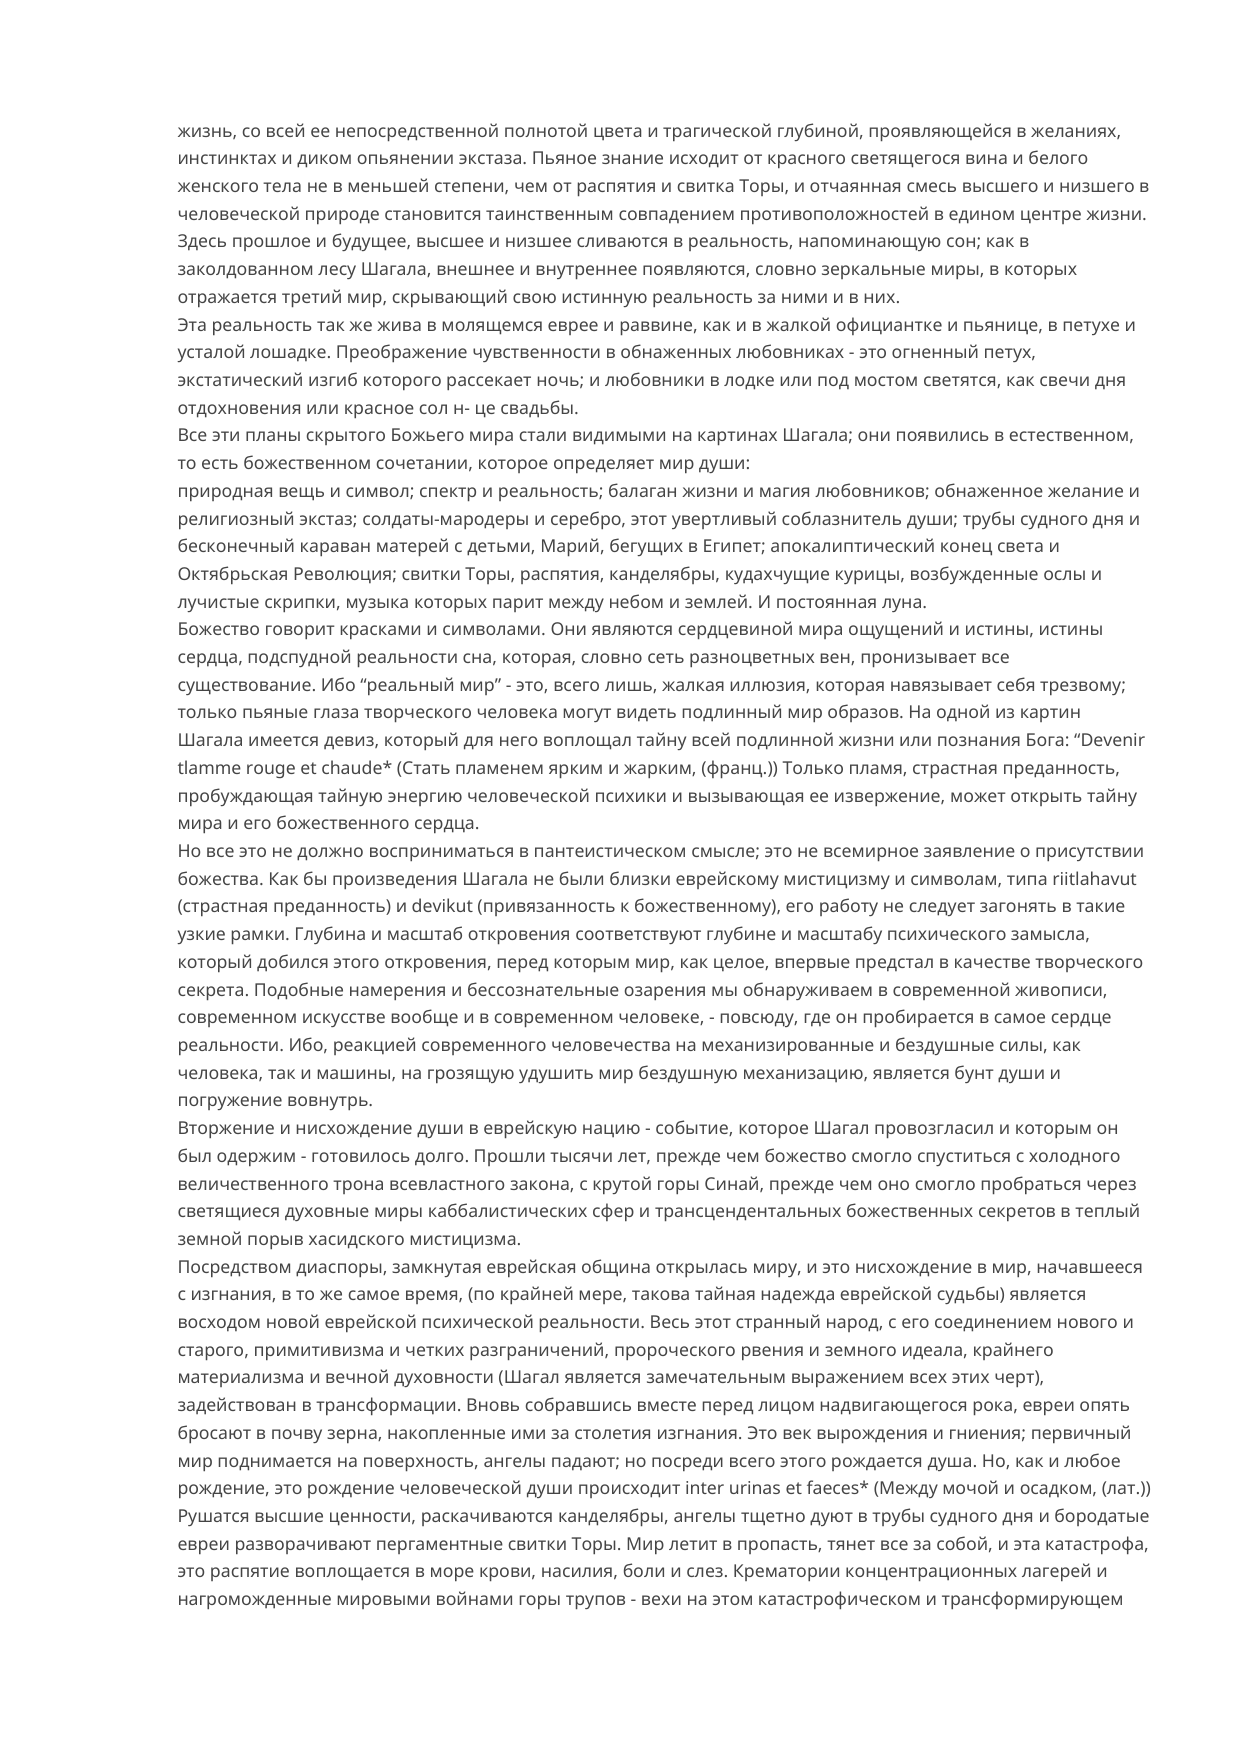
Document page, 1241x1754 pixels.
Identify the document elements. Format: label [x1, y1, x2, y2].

text [177, 118, 1152, 1611]
